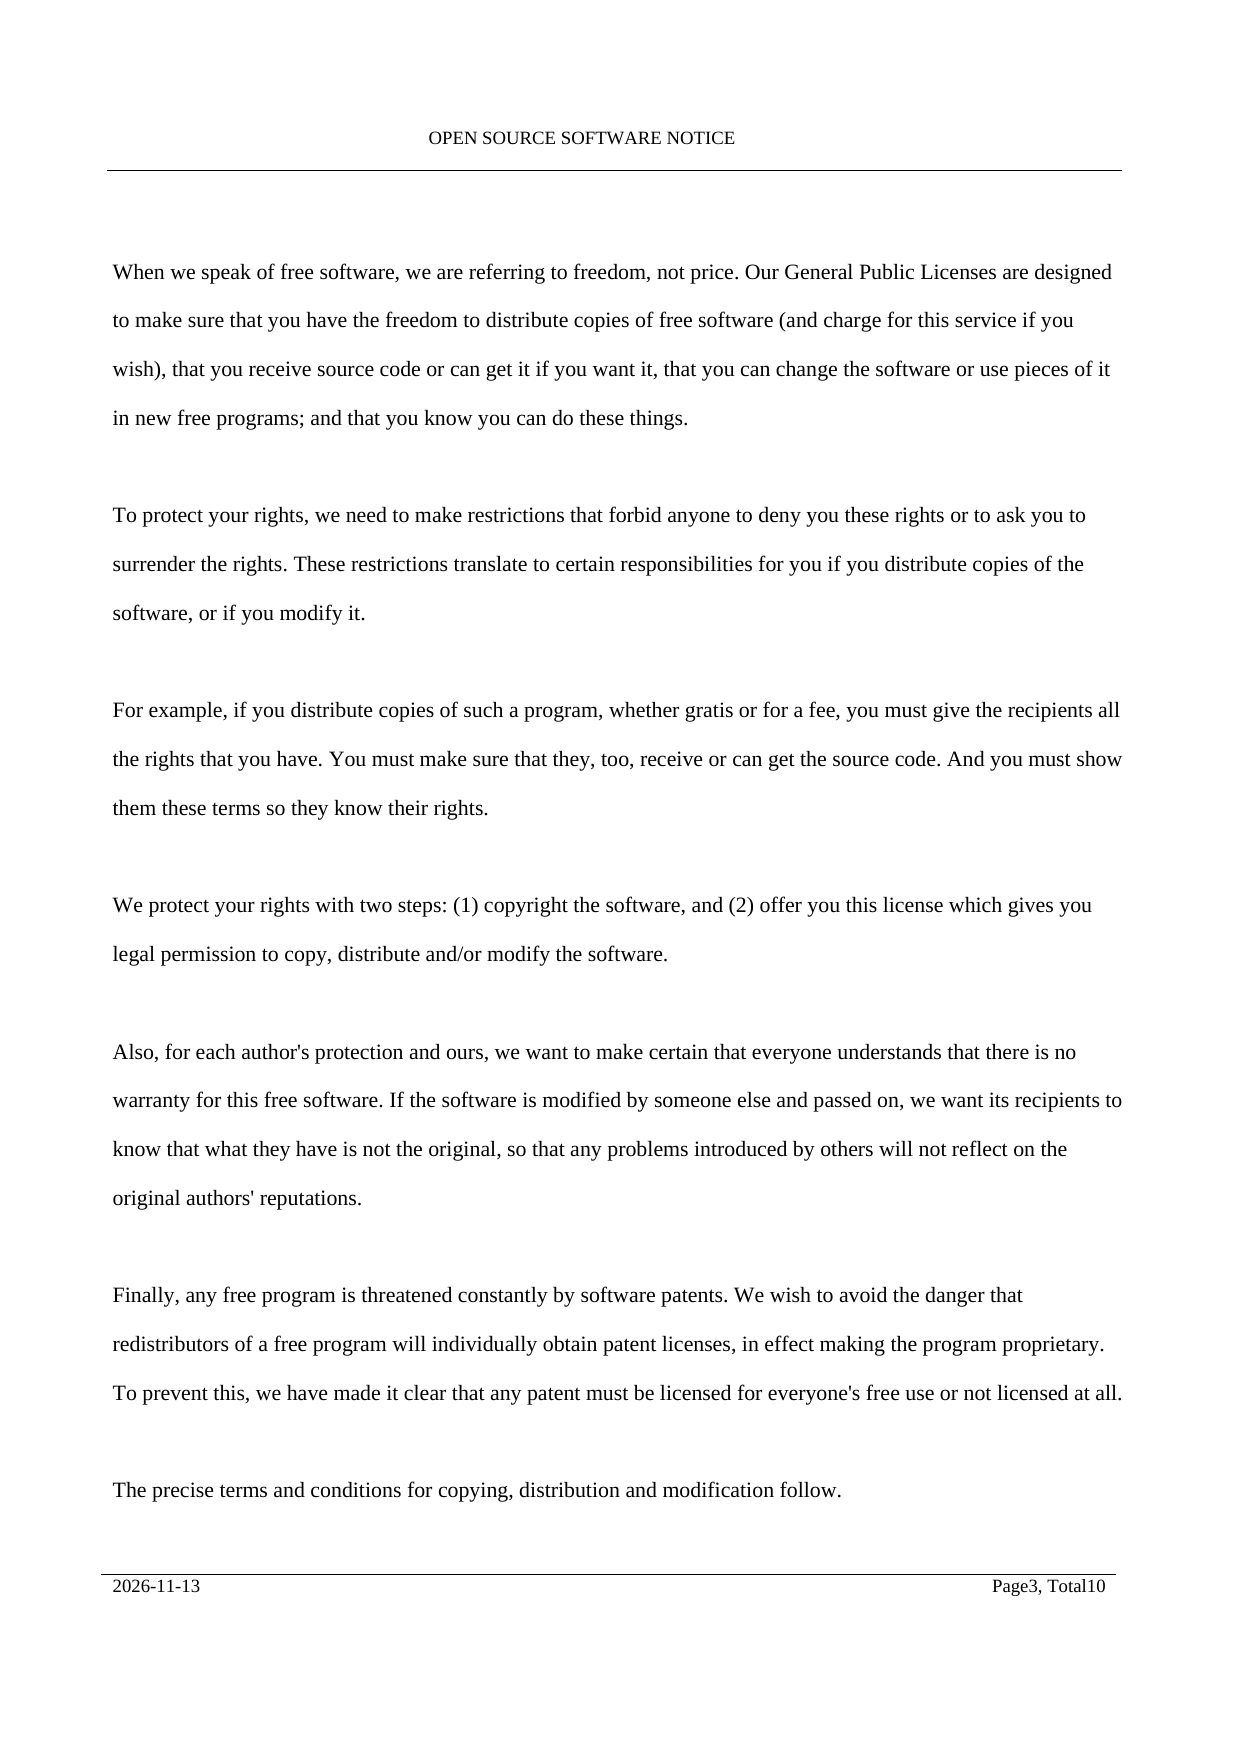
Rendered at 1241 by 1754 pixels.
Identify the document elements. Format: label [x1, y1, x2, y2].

text [112, 206, 1128, 1506]
